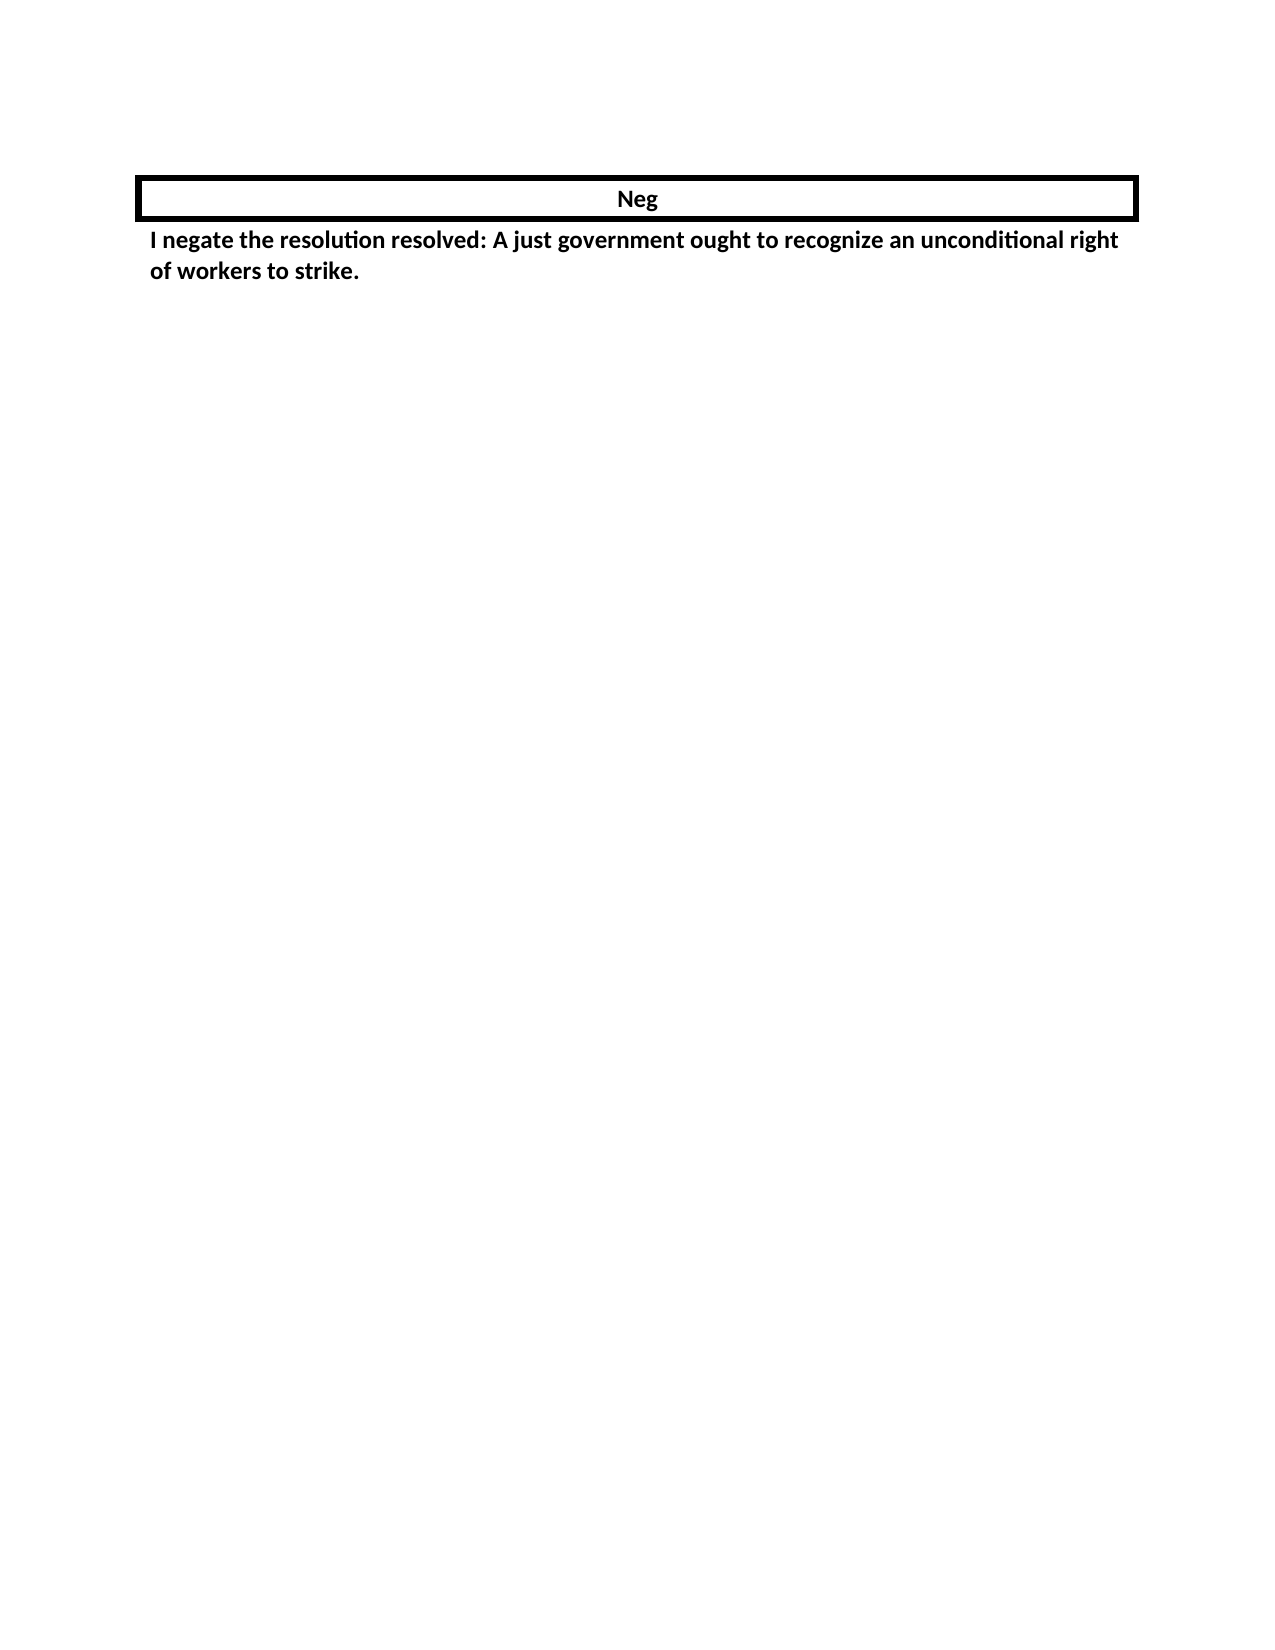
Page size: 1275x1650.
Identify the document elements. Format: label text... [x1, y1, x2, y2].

text I negate the resolution resolved: A just government ought to recognize an unconditional right of workers to strike. [150, 224, 1125, 286]
subtitle Neg [142, 181, 1133, 216]
